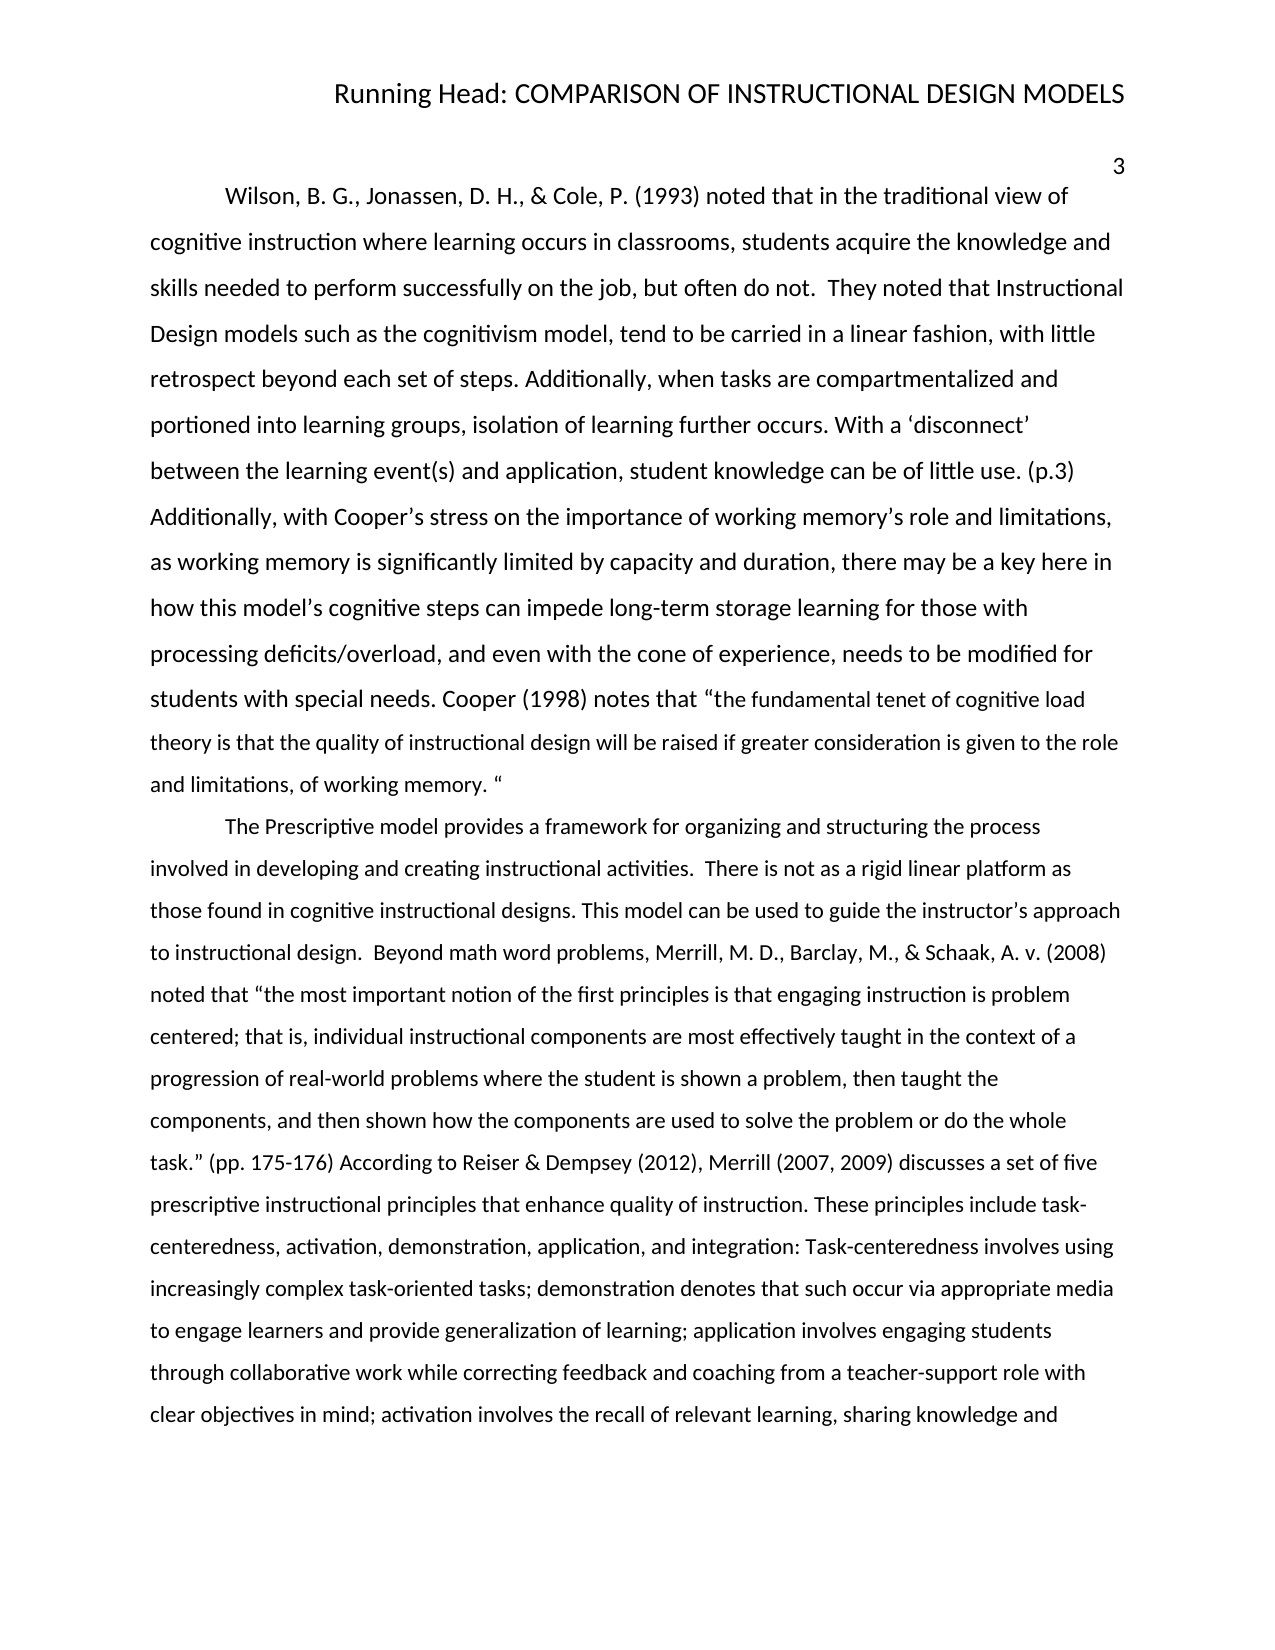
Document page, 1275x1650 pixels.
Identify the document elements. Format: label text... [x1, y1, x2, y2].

text The Prescriptive model provides a framework for organizing and structuring the process involved in developing and creating instructional activities. There is not as a rigid linear platform as those found in cognitive instructional designs. This model can be used to guide the instructor’s approach to instructional design. Beyond math word problems, Merrill, M. D., Barclay, M., & Schaak, A. v. (2008) noted that “the most important notion of the first principles is that engaging instruction is problem centered; that is, individual instructional components are most effectively taught in the context of a progression of real-world problems where the student is shown a problem, then taught the components, and then shown how the components are used to solve the problem or do the whole task.” (pp. 175-176) According to Reiser & Dempsey (2012), Merrill (2007, 2009) discusses a set of five prescriptive instructional principles that enhance quality of instruction. These principles include task-centeredness, activation, demonstration, application, and integration: Task-centeredness involves using increasingly complex task-oriented tasks; demonstration denotes that such occur via appropriate media to engage learners and provide generalization of learning; application involves engaging students through collaborative work while correcting feedback and coaching from a teacher-support role with clear objectives in mind; activation involves the recall of relevant learning, sharing knowledge and [150, 812, 1125, 1428]
text 3 [150, 150, 1125, 181]
text Wilson, B. G., Jonassen, D. H., & Cole, P. (1993) noted that in the traditional view of cognitive instruction where learning occurs in classrooms, students acquire the knowledge and skills needed to perform successfully on the job, but often do not. They noted that Instructional Design models such as the cognitivism model, tend to be carried in a linear fashion, with little retrospect beyond each set of steps. Additionally, when tasks are compartmentalized and portioned into learning groups, isolation of learning further occurs. With a ‘disconnect’ between the learning event(s) and application, student knowledge can be of little use. (p.3) Additionally, with Cooper’s stress on the importance of working memory’s role and limitations, as working memory is significantly limited by capacity and duration, there may be a key here in how this model’s cognitive steps can impede long-term storage learning for those with processing deficits/overload, and even with the cone of experience, needs to be modified for students with special needs. Cooper (1998) notes that “the fundamental tenet of cognitive load theory is that the quality of instructional design will be raised if greater consideration is given to the role and limitations, of working memory. “ [150, 181, 1125, 798]
